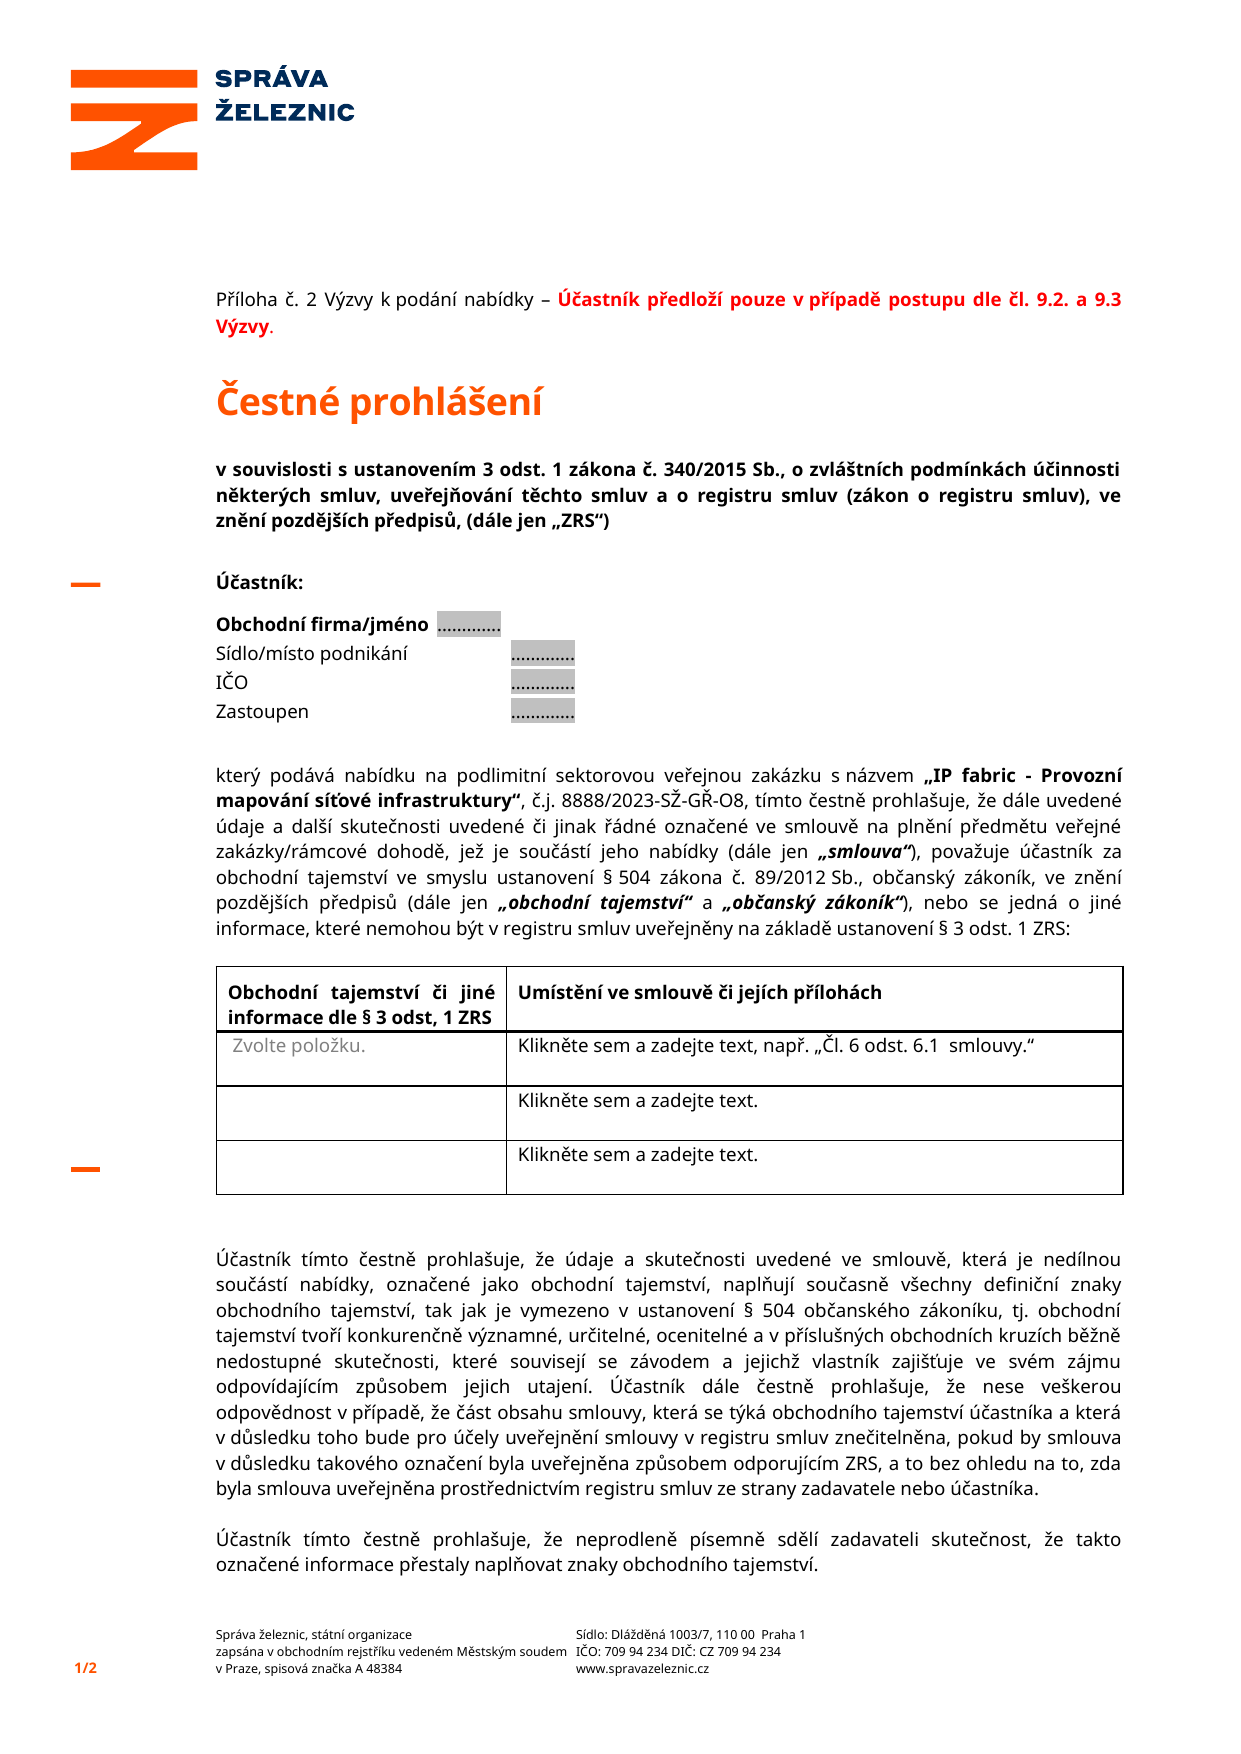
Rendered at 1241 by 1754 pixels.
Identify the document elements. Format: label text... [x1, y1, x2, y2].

subtitle Čestné prohlášení [216, 375, 1122, 426]
text Účastník tímto čestně prohlašuje, že údaje a skutečnosti uvedené ve smlouvě, která je nedílnou součástí nabídky, označené jako obchodní tajemství, naplňují současně všechny definiční znaky obchodního tajemství, tak jak je vymezeno v ustanovení § 504 občanského zákoníku, tj. obchodní tajemství tvoří konkurenčně významné, určitelné, ocenitelné a v příslušných obchodních kruzích běžně nedostupné skutečnosti, které souvisejí se závodem a jejichž vlastník zajišťuje ve svém zájmu odpovídajícím způsobem jejich utajení. Účastník dále čestně prohlašuje, že nese veškerou odpovědnost v případě, že část obsahu smlouvy, která se týká obchodního tajemství účastníka a která v důsledku toho bude pro účely uveřejnění smlouvy v registru smluv znečitelněna, pokud by smlouva v důsledku takového označení byla uveřejněna způsobem odporujícím ZRS, a to bez ohledu na to, zda byla smlouva uveřejněna prostřednictvím registru smluv ze strany zadavatele nebo účastníka. [216, 1246, 1122, 1501]
text IČO …………. [216, 666, 1122, 695]
text Příloha č. 2 Výzvy k podání nabídky – Účastník předloží pouze v případě postupu dle čl. 9.2. a 9.3 Výzvy. [216, 286, 1122, 339]
text který podává nabídku na podlimitní sektorovou veřejnou zakázku s názvem „IP fabric - Provozní mapování síťové infrastruktury“, č.j. 8888/2023-SŽ-GŘ-O8, tímto čestně prohlašuje, že dále uvedené údaje a další skutečnosti uvedené či jinak řádné označené ve smlouvě na plnění předmětu veřejné zakázky/rámcové dohodě, jež je součástí jeho nabídky (dále jen „smlouva“), považuje účastník za obchodní tajemství ve smyslu ustanovení § 504 zákona č. 89/2012 Sb., občanský zákoník, ve znění pozdějších předpisů (dále jen „obchodní tajemství“ a „občanský zákoník“), nebo se jedná o jiné informace, které nemohou být v registru smluv uveřejněny na základě ustanovení § 3 odst. 1 ZRS: [216, 762, 1122, 941]
table_cell [217, 1087, 506, 1139]
text Obchodní firma/jméno …………. [216, 608, 1122, 637]
text v souvislosti s ustanovením 3 odst. 1 zákona č. 340/2015 Sb., o zvláštních podmínkách účinnosti některých smluv, uveřejňování těchto smluv a o registru smluv (zákon o registru smluv), ve znění pozdějších předpisů, (dále jen „ZRS“) [216, 456, 1122, 533]
text Účastník tímto čestně prohlašuje, že neprodleně písemně sdělí zadavateli skutečnost, že takto označené informace přestaly naplňovat znaky obchodního tajemství. [216, 1526, 1122, 1577]
text Zastoupen …………. [216, 695, 1122, 724]
table_cell [217, 1141, 506, 1194]
table_cell [217, 1033, 506, 1085]
table_header Umístění ve smlouvě či jejích přílohách [507, 967, 1122, 1030]
text Sídlo/místo podnikání …………. [216, 637, 1122, 666]
text Účastník: [216, 565, 1122, 596]
table_header Obchodní tajemství či jiné informace dle § 3 odst, 1 ZRS [217, 967, 506, 1030]
